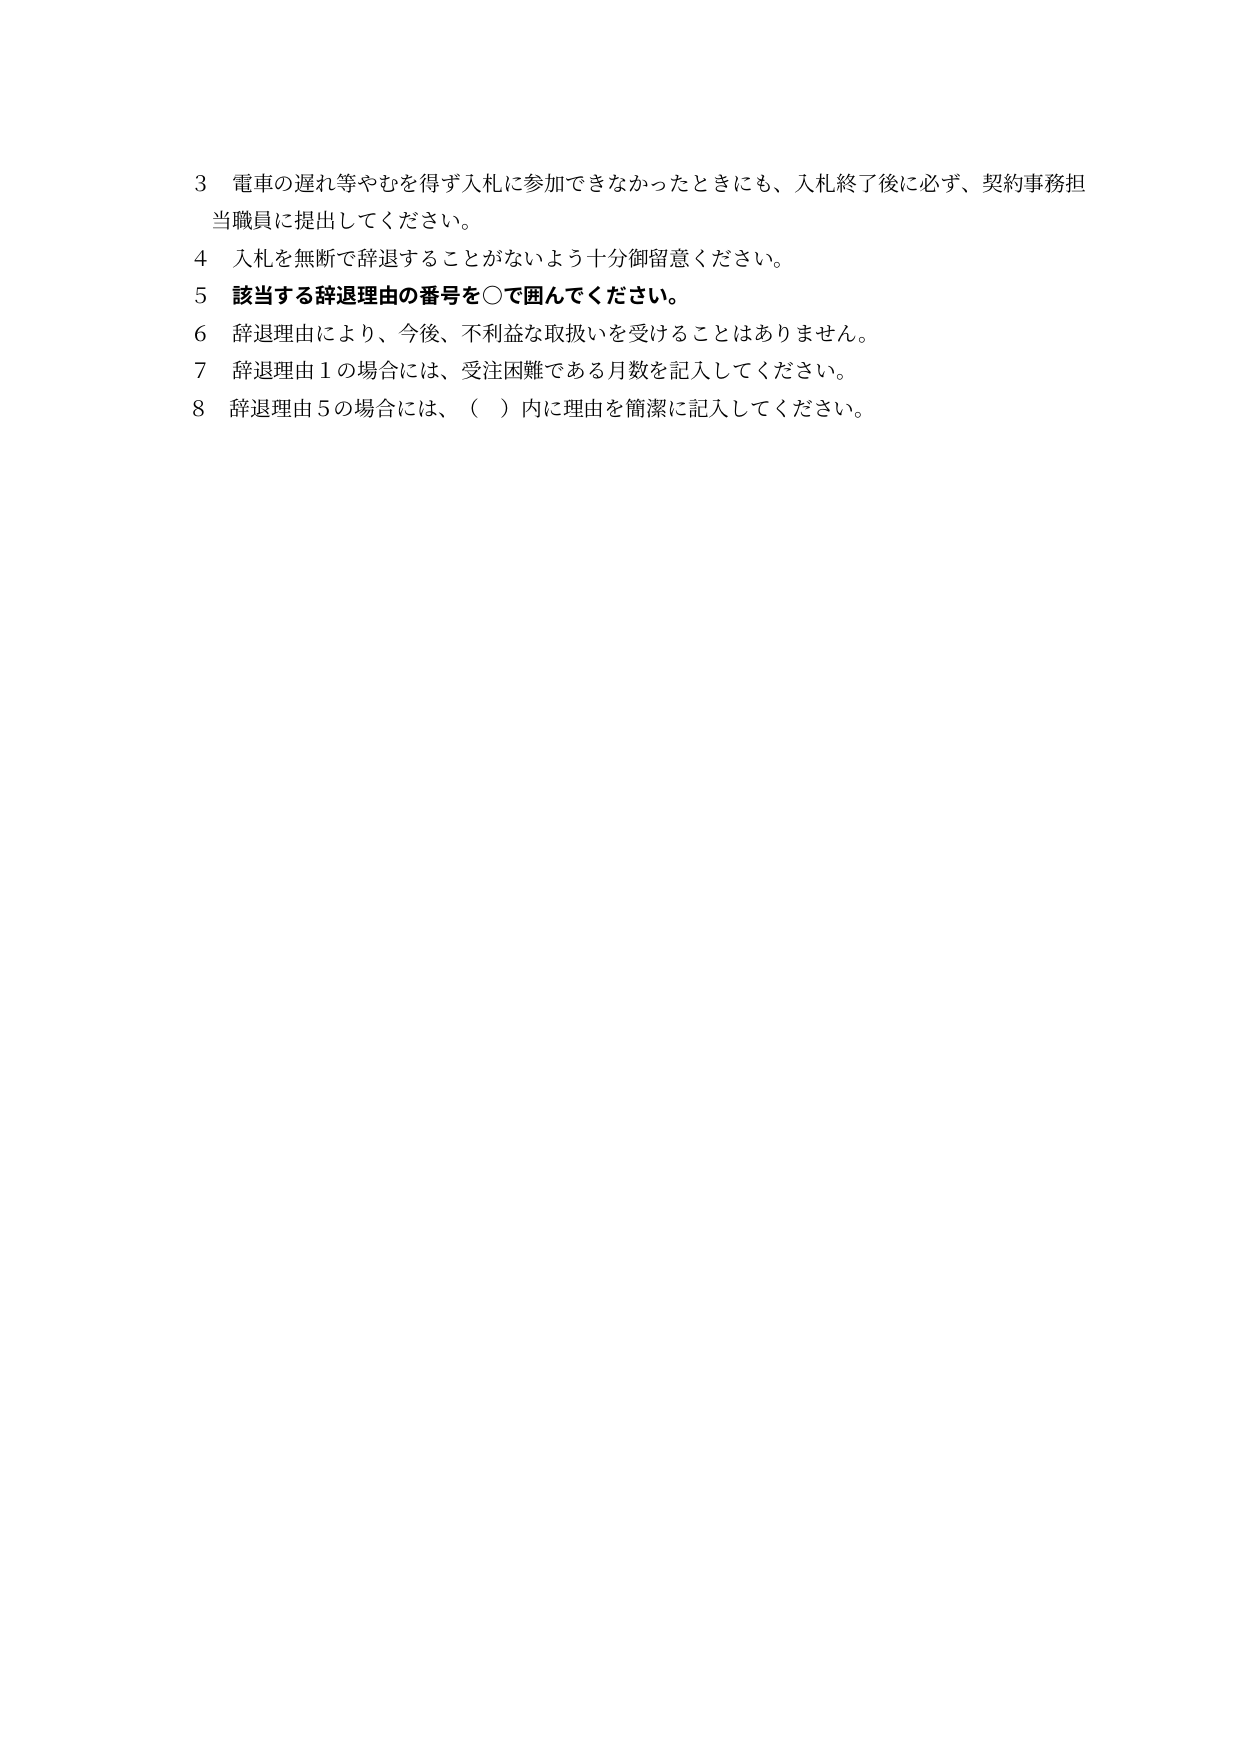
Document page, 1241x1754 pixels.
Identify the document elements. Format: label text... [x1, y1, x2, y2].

text ５ 該当する辞退理由の番号を○で囲んでください。 [169, 276, 1116, 313]
text ３ 電車の遅れ等やむを得ず入札に参加できなかったときにも、入札終了後に必ず、契約事務担当職員に提出してください。 [169, 163, 1089, 238]
text ４ 入札を無断で辞退することがないよう十分御留意ください。 [169, 238, 1097, 276]
text ８ 辞退理由５の場合には、（ ）内に理由を簡潔に記入してください。 [136, 388, 1116, 426]
text ６ 辞退理由により、今後、不利益な取扱いを受けることはありません。 [169, 313, 1116, 351]
text ７ 辞退理由１の場合には、受注困難である月数を記入してください。 [169, 351, 1116, 388]
